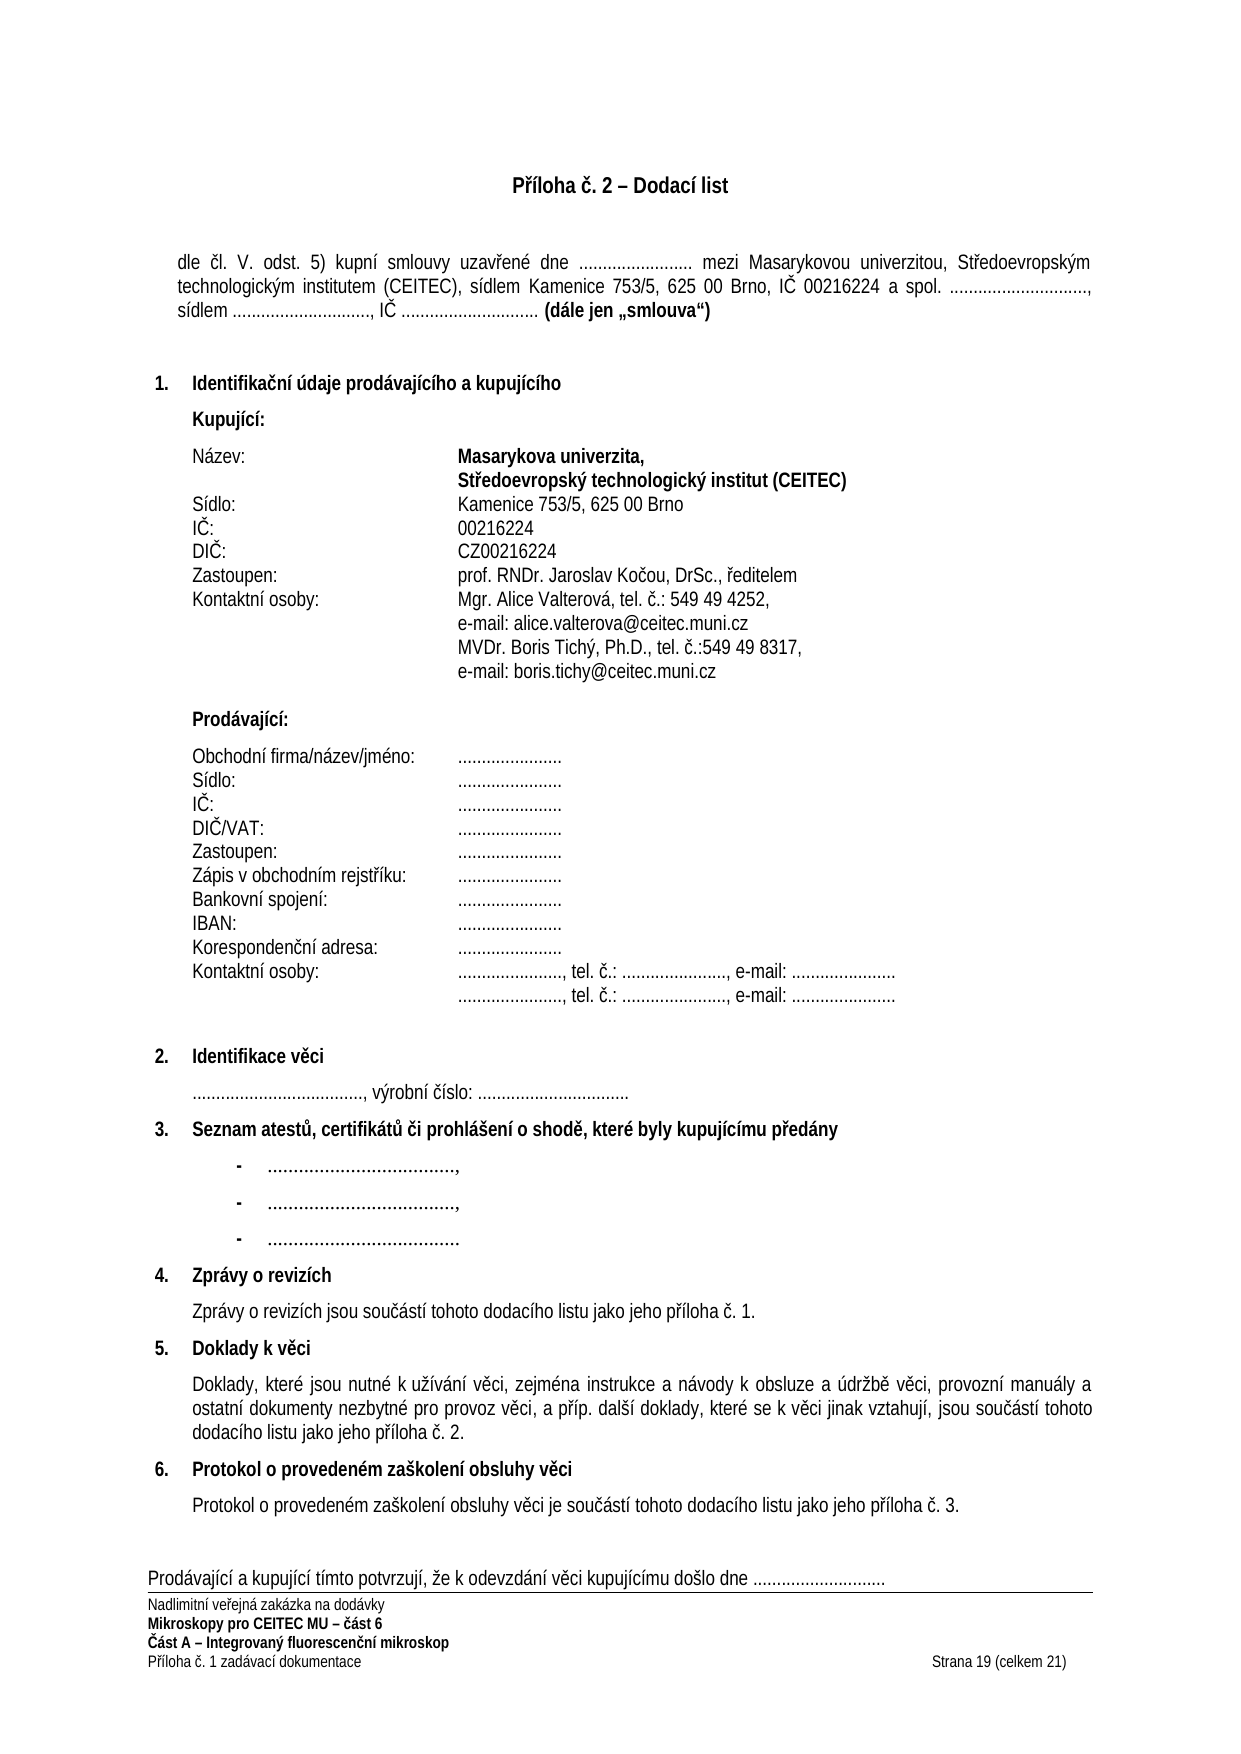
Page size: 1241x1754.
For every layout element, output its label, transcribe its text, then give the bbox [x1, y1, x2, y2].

text e-mail: boris.tichy@ceitec.muni.cz [192, 659, 1093, 683]
text Zápis v obchodním rejstříku: ...................... [192, 863, 1093, 887]
text ......................, tel. č.: ......................, e-mail: ...................... [192, 983, 1093, 1007]
text Zastoupen: prof. RNDr. Jaroslav Kočou, DrSc., ředitelem [192, 563, 1093, 587]
text MVDr. Boris Tichý, Ph.D., tel. č.:549 49 8317, [192, 635, 1093, 659]
text Prodávající a kupující tímto potvrzují, že k odevzdání věci kupujícímu došlo dne ............................ [148, 1566, 1093, 1590]
text Bankovní spojení: ...................... [192, 887, 1093, 911]
text DIČ: CZ00216224 [192, 539, 1093, 563]
list ..................................... [236, 1226, 1093, 1250]
text Obchodní firma/název/jméno: ...................... [192, 744, 1093, 768]
list Doklady k věci [154, 1336, 1093, 1359]
text Kontaktní osoby: ......................, tel. č.: ......................, e-mail: ...................... [192, 959, 1093, 983]
list Seznam atestů, certifikátů či prohlášení o shodě, které byly kupujícímu předány [154, 1117, 1093, 1141]
text e-mail: alice.valterova@ceitec.muni.cz [192, 611, 1093, 635]
list Zprávy o revizích [154, 1263, 1093, 1287]
text Sídlo: ...................... [192, 768, 1093, 792]
list Protokol o provedeném zaškolení obsluhy věci [154, 1456, 1093, 1480]
list Identifikační údaje prodávajícího a kupujícího [154, 371, 1093, 395]
text Sídlo: Kamenice 753/5, 625 00 Brno [192, 492, 1093, 516]
list ...................................., [236, 1153, 1093, 1177]
text IBAN: ...................... [192, 911, 1093, 935]
text Korespondenční adresa: ...................... [192, 935, 1093, 959]
text Středoevropský technologický institut (CEITEC) [192, 468, 1093, 492]
text ...................................., výrobní číslo: ................................ [192, 1080, 1093, 1104]
text Protokol o provedeném zaškolení obsluhy věci je součástí tohoto dodacího listu jako jeho příloha č. 3. [192, 1493, 1093, 1517]
text IČ: 00216224 [192, 516, 1093, 539]
list ...................................., [236, 1189, 1093, 1214]
text Zprávy o revizích jsou součástí tohoto dodacího listu jako jeho příloha č. 1. [192, 1299, 1093, 1323]
text DIČ/VAT: ...................... [192, 816, 1093, 839]
text Prodávající: [192, 707, 1093, 731]
text Název: Masarykova univerzita, [192, 444, 1093, 468]
list Identifikace věci [154, 1044, 1093, 1068]
text Kontaktní osoby: Mgr. Alice Valterová, tel. č.: 549 49 4252, [192, 587, 1093, 611]
text Doklady, které jsou nutné k užívání věci, zejména instrukce a návody k obsluze a údržbě věci, provozní manuály a ostatní dokumenty nezbytné pro provoz věci, a příp. další doklady, které se k věci jinak vztahují, jsou součástí tohoto dodacího listu jako jeho příloha č. 2. [192, 1372, 1093, 1444]
text Kupující: [192, 407, 1093, 431]
text Zastoupen: ...................... [192, 839, 1093, 863]
text IČ: ...................... [192, 792, 1093, 816]
text dle čl. V. odst. 5) kupní smlouvy uzavřené dne ........................ mezi Masarykovou univerzitou, Středoevropským technologickým institutem (CEITEC), sídlem Kamenice 753/5, 625 00 Brno, IČ 00216224 a spol. ............................., sídlem ............................., IČ ............................. (dále jen „smlouva“) [177, 250, 1093, 322]
text Příloha č. 2 – Dodací list [148, 172, 1093, 198]
